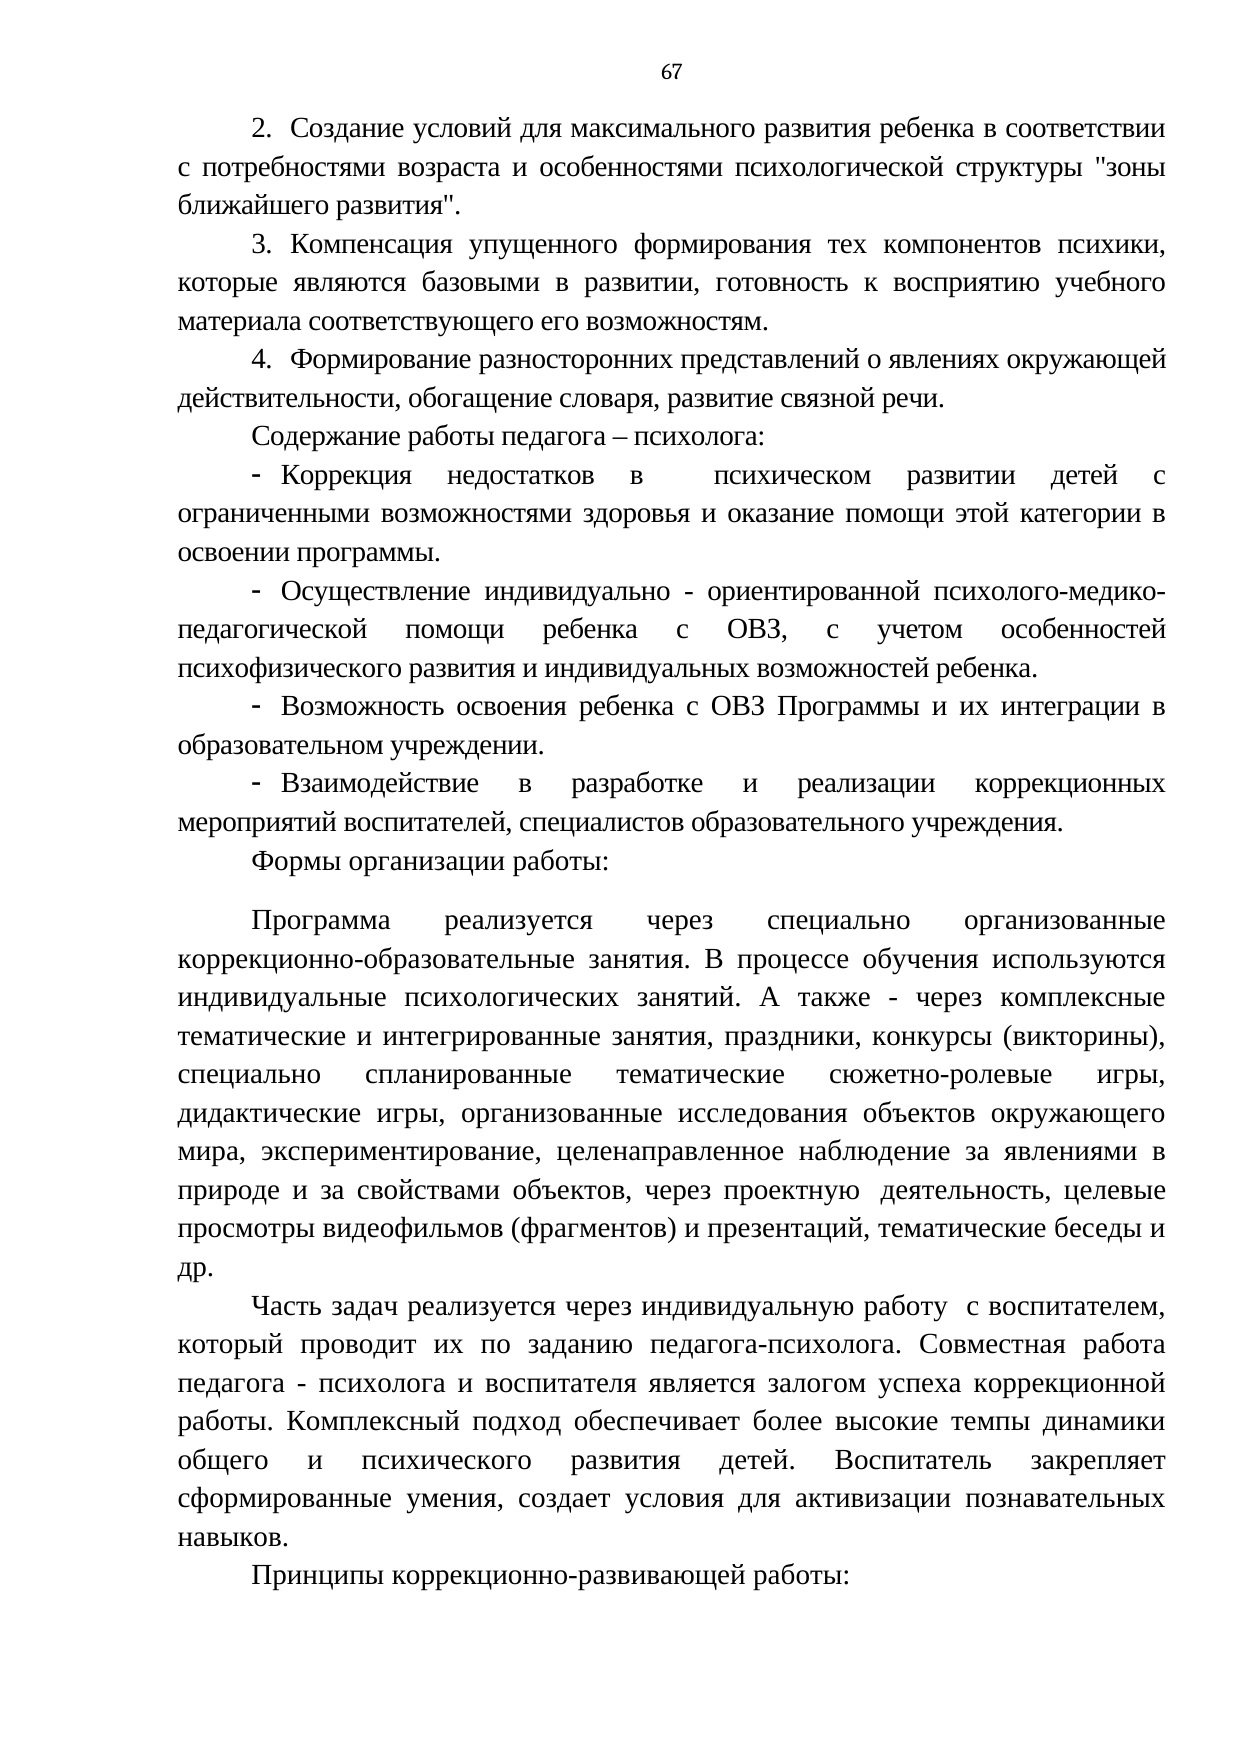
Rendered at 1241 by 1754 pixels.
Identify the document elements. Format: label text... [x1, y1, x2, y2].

list Взаимодействие в разработке и реализации коррекционных мероприятий воспитателей, специалистов образовательного учреждения. [177, 766, 1166, 838]
list Формирование разносторонних представлений о явлениях окружающей действительности, обогащение словаря, развитие связной речи. [177, 341, 1166, 413]
list Возможность освоения ребенка с ОВЗ Программы и их интеграции в образовательном учреждении. [177, 688, 1166, 761]
text Принципы коррекционно-развивающей работы: [177, 1557, 1166, 1591]
text Формы организации работы: [177, 843, 1166, 876]
text Содержание работы педагога – психолога: [177, 418, 1166, 452]
text Программа реализуется через специально организованные коррекционно-образовательные занятия. В процессе обучения используются индивидуальные психологических занятий. А также - через комплексные тематические и интегрированные занятия, праздники, конкурсы (викторины), специально спланированные тематические сюжетно-ролевые игры, дидактические игры, организованные исследования объектов окружающего мира, экспериментирование, целенаправленное наблюдение за явлениями в природе и за свойствами объектов, через проектную деятельность, целевые просмотры видеофильмов (фрагментов) и презентаций, тематические беседы и др. [177, 902, 1166, 1283]
list Создание условий для максимального развития ребенка в соответствии с потребностями возраста и особенностями психологической структуры "зоны ближайшего развития". [177, 110, 1166, 221]
list Осуществление индивидуально - ориентированной психолого-медико-педагогической помощи ребенка с ОВЗ, с учетом особенностей психофизического развития и индивидуальных возможностей ребенка. [177, 573, 1166, 683]
list Компенсация упущенного формирования тех компонентов психики, которые являются базовыми в развитии, готовность к восприятию учебного материала соответствующего его возможностям. [177, 226, 1166, 336]
text Часть задач реализуется через индивидуальную работу с воспитателем, который проводит их по заданию педагога-психолога. Совместная работа педагога - психолога и воспитателя является залогом успеха коррекционной работы. Комплексный подход обеспечивает более высокие темпы динамики общего и психического развития детей. Воспитатель закрепляет сформированные умения, создает условия для активизации познавательных навыков. [177, 1288, 1166, 1552]
list Коррекция недостатков в психическом развитии детей с ограниченными возможностями здоровья и оказание помощи этой категории в освоении программы. [177, 457, 1166, 568]
